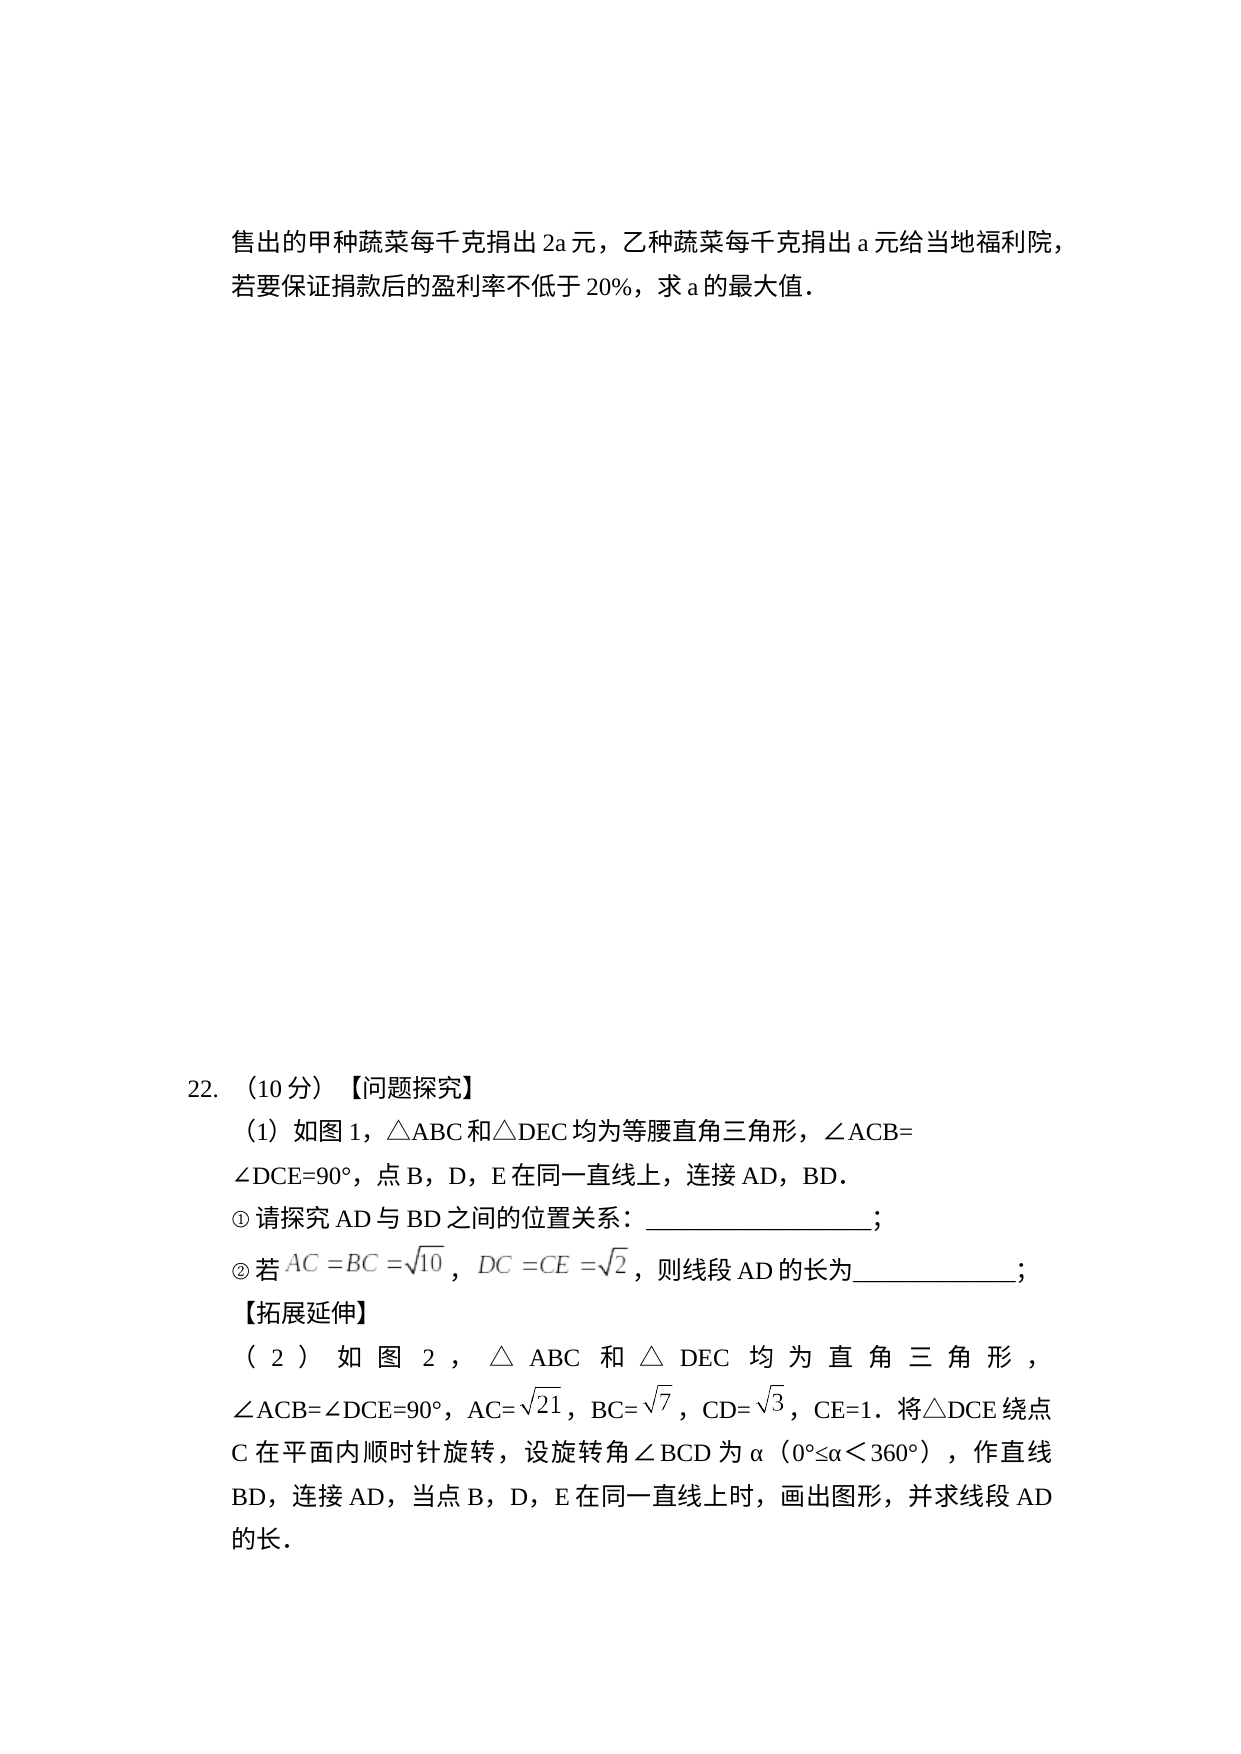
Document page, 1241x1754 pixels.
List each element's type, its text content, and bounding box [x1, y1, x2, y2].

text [231, 223, 1053, 302]
text （1）如图1，△ABC和△DEC均为等腰直角三角形，∠ACB= [231, 1112, 1053, 1148]
list （10分）【问题探究】 [187, 1068, 1053, 1104]
text ∠DCE=90°，点B，D，E在同一直线上，连接AD，BD． [231, 1155, 1053, 1191]
text （2）如图2，△ABC和△DEC均为直角三角形，∠ACB=∠DCE=90°，AC=，BC=，CD=，CE=1．将△DCE绕点C在平面内顺时针旋转，设旋转角∠BCD为α（0°≤α＜360°），作直线BD，连接AD，当点B，D，E在同一直线上时，画出图形，并求线段AD的长． [231, 1337, 1053, 1556]
text ①请探究AD与BD之间的位置关系：__________________； [231, 1198, 1053, 1235]
text ②若，，则线段AD的长为_____________； [231, 1242, 1053, 1287]
text 【拓展延伸】 [231, 1294, 1053, 1330]
